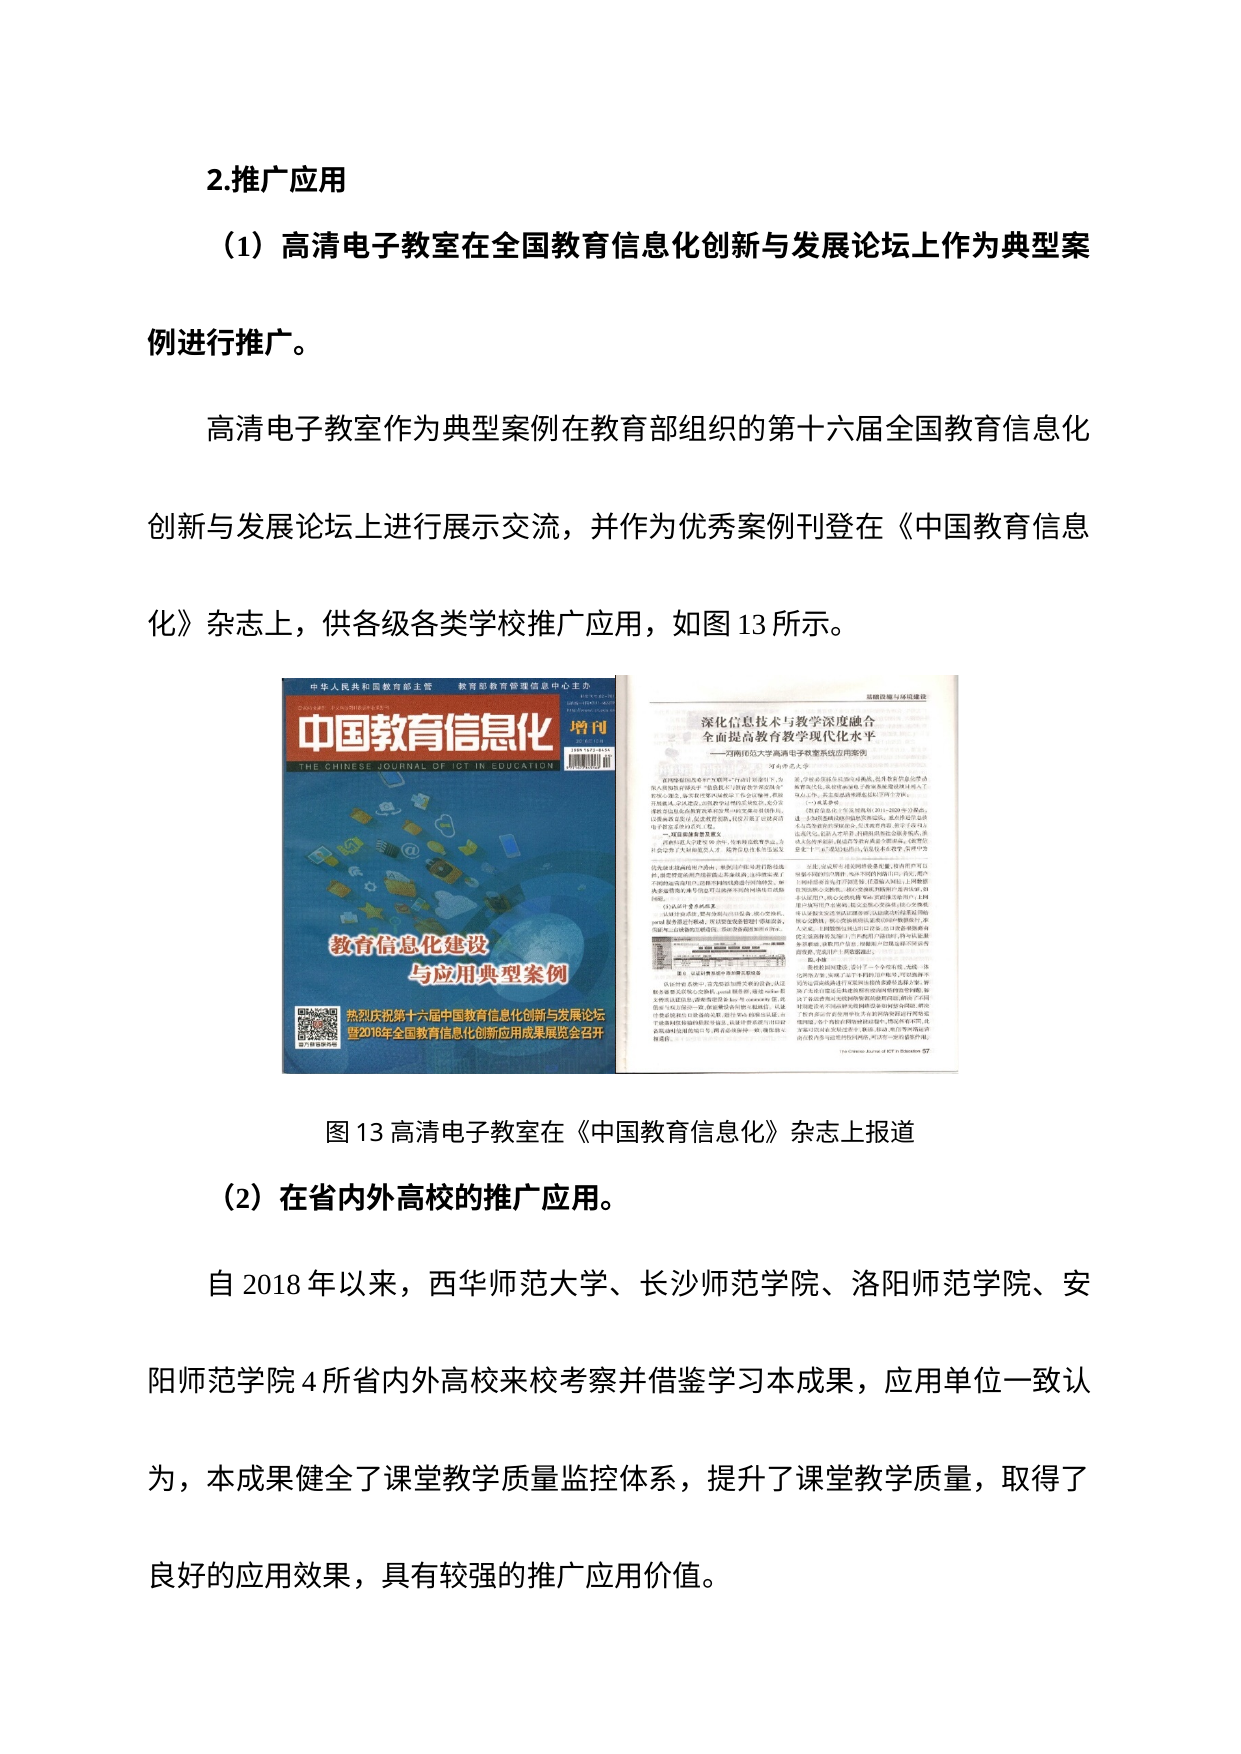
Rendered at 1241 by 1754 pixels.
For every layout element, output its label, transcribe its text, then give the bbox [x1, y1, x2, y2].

text 2.推广应用 [148, 146, 1092, 211]
text （2）在省内外高校的推广应用。 [148, 1163, 1092, 1228]
picture [281, 675, 959, 1074]
text 图13 高清电子教室在《中国教育信息化》杂志上报道 [148, 1098, 1092, 1163]
text 自2018年以来，西华师范大学、长沙师范学院、洛阳师范学院、安阳师范学院4所省内外高校来校考察并借鉴学习本成果，应用单位一致认为，本成果健全了课堂教学质量监控体系，提升了课堂教学质量，取得了良好的应用效果，具有较强的推广应用价值。 [148, 1249, 1092, 1607]
text （1）高清电子教室在全国教育信息化创新与发展论坛上作为典型案例进行推广。 [148, 211, 1092, 373]
text 高清电子教室作为典型案例在教育部组织的第十六届全国教育信息化创新与发展论坛上进行展示交流，并作为优秀案例刊登在《中国教育信息化》杂志上，供各级各类学校推广应用，如图13所示。 [148, 394, 1092, 654]
